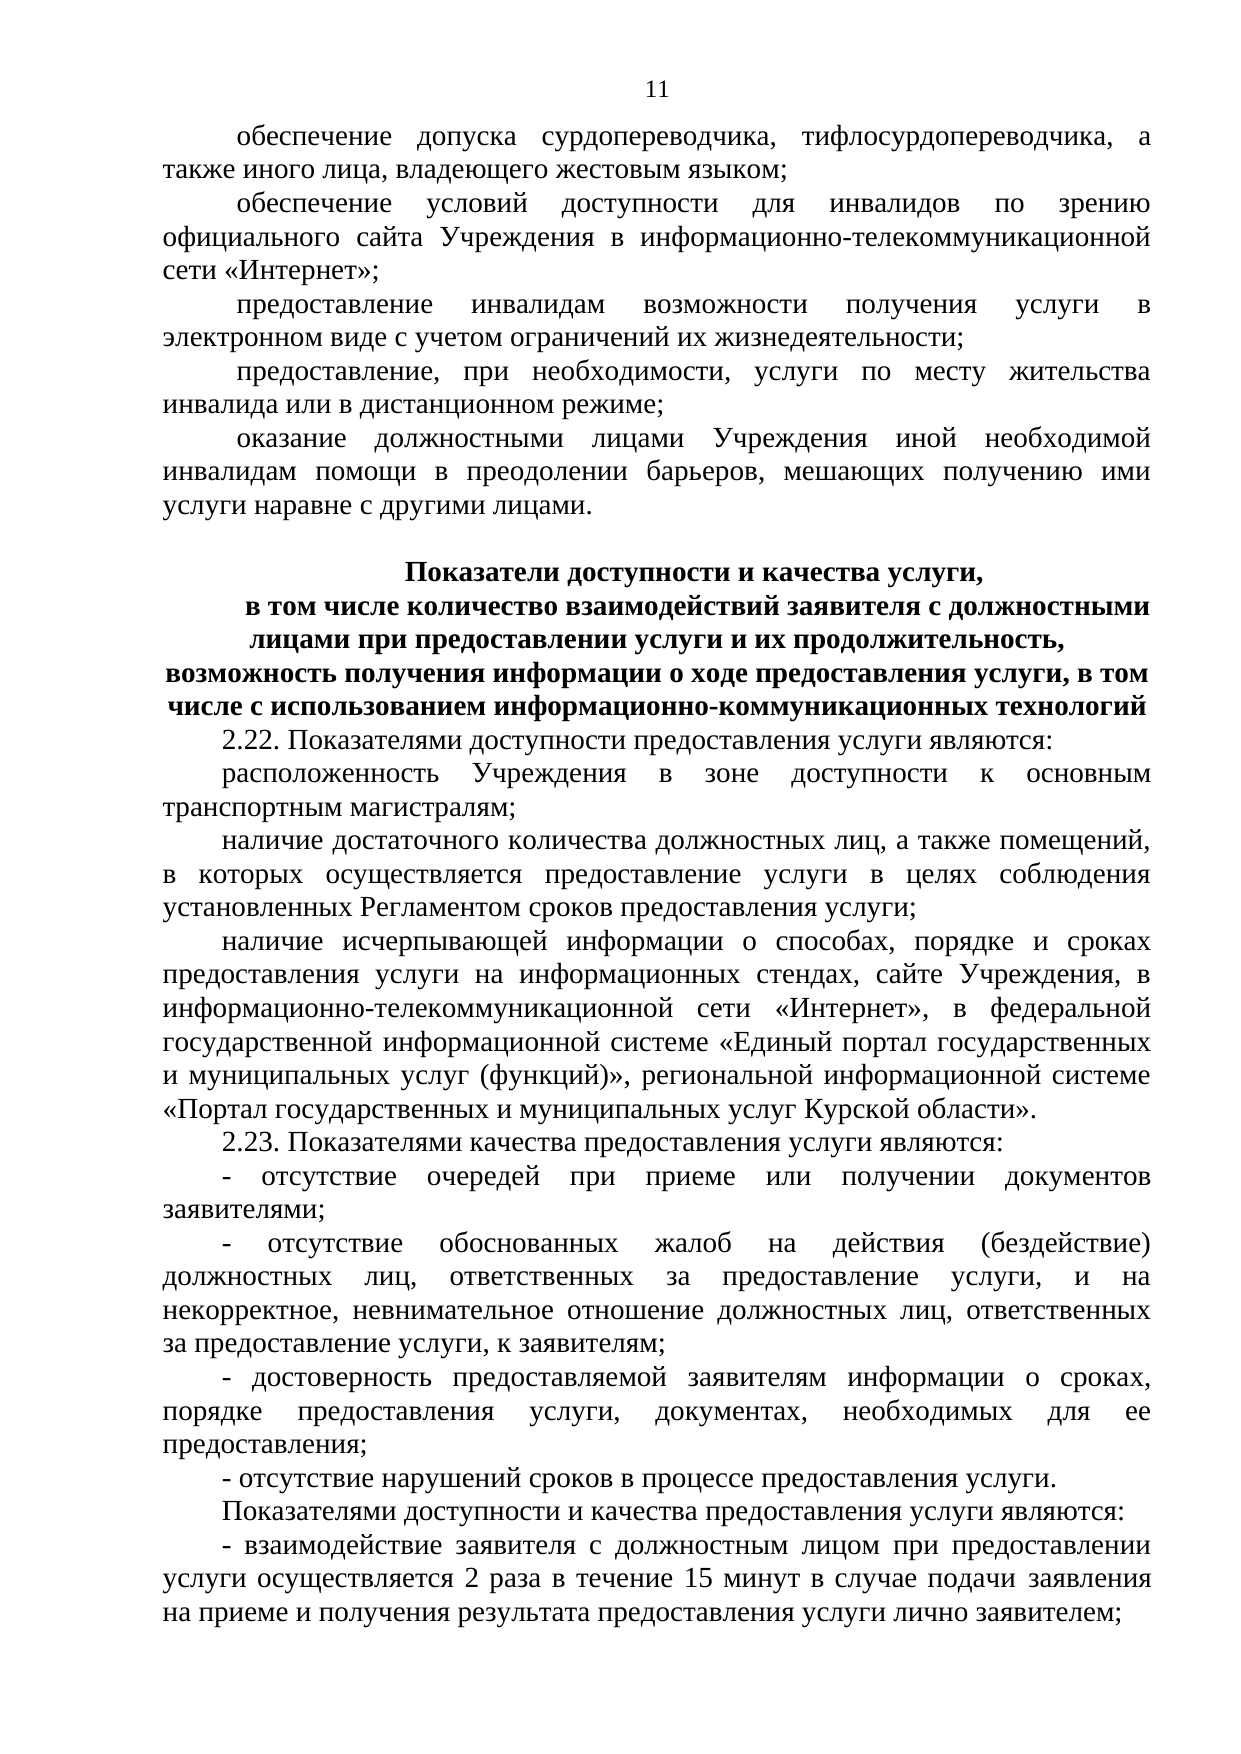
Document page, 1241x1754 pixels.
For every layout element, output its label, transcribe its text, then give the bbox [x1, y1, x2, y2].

text - отсутствие очередей при приеме или получении документов заявителями; [162, 1158, 1152, 1225]
text в том числе количество взаимодействий заявителя с должностными лицами при предоставлении услуги и их продолжительность, возможность получения информации о ходе предоставления услуги, в том числе с использованием информационно-коммуникационных технологий [162, 588, 1152, 722]
text предоставление инвалидам возможности получения услуги в электронном виде с учетом ограничений их жизнедеятельности; [162, 286, 1152, 353]
text предоставление, при необходимости, услуги по месту жительства инвалида или в дистанционном режиме; [162, 353, 1152, 420]
text расположенность Учреждения в зоне доступности к основным транспортным магистралям; [162, 755, 1152, 822]
text 2.23. Показателями качества предоставления услуги являются: [162, 1124, 1152, 1158]
text обеспечение условий доступности для инвалидов по зрению официального сайта Учреждения в информационно-телекоммуникационной сети «Интернет»; [162, 185, 1152, 286]
text 2.22. Показателями доступности предоставления услуги являются: [162, 722, 1152, 755]
text - отсутствие обоснованных жалоб на действия (бездействие) должностных лиц, ответственных за предоставление услуги, и на некорректное, невнимательное отношение должностных лиц, ответственных за предоставление услуги, к заявителям; [162, 1225, 1152, 1359]
text обеспечение допуска сурдопереводчика, тифлосурдопереводчика, а также иного лица, владеющего жестовым языком; [162, 118, 1152, 185]
text оказание должностными лицами Учреждения иной необходимой инвалидам помощи в преодолении барьеров, мешающих получению ими услуги наравне с другими лицами. [162, 420, 1152, 521]
text наличие достаточного количества должностных лиц, а также помещений, в которых осуществляется предоставление услуги в целях соблюдения установленных Регламентом сроков предоставления услуги; [162, 822, 1152, 923]
text Показатели доступности и качества услуги, [162, 554, 1152, 588]
text - взаимодействие заявителя с должностным лицом при предоставлении услуги осуществляется 2 раза в течение 15 минут в случае подачи заявления на приеме и получения результата предоставления услуги лично заявителем; [162, 1527, 1152, 1627]
text Показателями доступности и качества предоставления услуги являются: [162, 1493, 1152, 1527]
text - отсутствие нарушений сроков в процессе предоставления услуги. [162, 1460, 1152, 1493]
text - достоверность предоставляемой заявителям информации о сроках, порядке предоставления услуги, документах, необходимых для ее предоставления; [162, 1359, 1152, 1460]
text наличие исчерпывающей информации о способах, порядке и сроках предоставления услуги на информационных стендах, сайте Учреждения, в информационно-телекоммуникационной сети «Интернет», в федеральной государственной информационной системе «Единый портал государственных и муниципальных услуг (функций)», региональной информационной системе «Портал государственных и муниципальных услуг Курской области». [162, 923, 1152, 1124]
